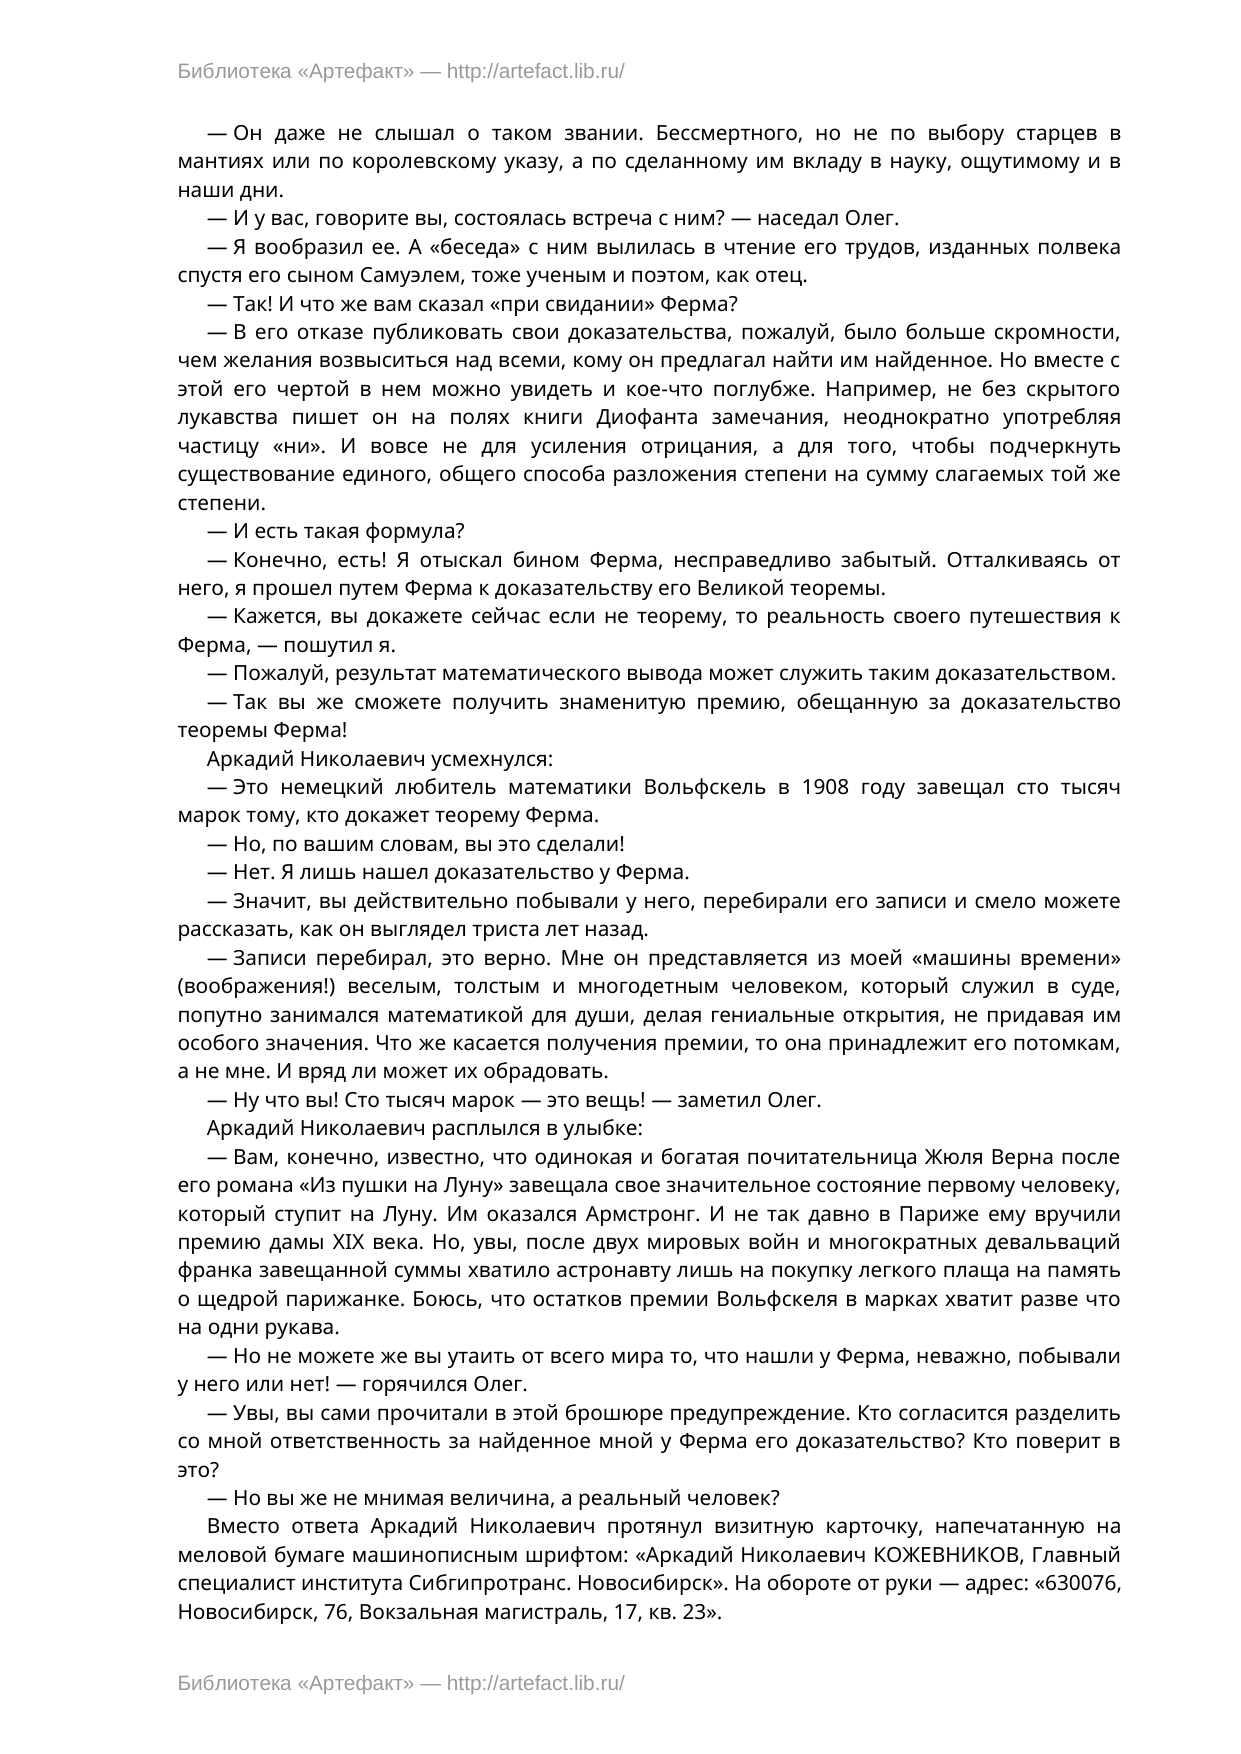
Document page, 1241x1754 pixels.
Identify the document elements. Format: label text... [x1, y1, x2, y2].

text — Пожалуй, результат математического вывода может служить таким доказательством. [177, 658, 1122, 687]
text — И у вас, говорите вы, состоялась встреча с ним? — наседал Олег. [177, 203, 1122, 232]
text Аркадий Николаевич расплылся в улыбке: [177, 1113, 1122, 1142]
text — Так! И что же вам сказал «при свидании» Ферма? [177, 289, 1122, 317]
text — В его отказе публиковать свои доказательства, пожалуй, было больше скромности, чем желания возвыситься над всеми, кому он предлагал найти им найденное. Но вместе с этой его чертой в нем можно увидеть и кое-что поглубже. Например, не без скрытого лукавства пишет он на полях книги Диофанта замечания, неоднократно употребляя частицу «ни». И вовсе не для усиления отрицания, а для того, чтобы подчеркнуть существование единого, общего способа разложения степени на сумму слагаемых той же степени. [177, 317, 1122, 516]
text — Но не можете же вы утаить от всего мира то, что нашли у Ферма, неважно, побывали у него или нет! — горячился Олег. [177, 1341, 1122, 1398]
text — Значит, вы действительно побывали у него, перебирали его записи и смело можете рассказать, как он выглядел триста лет назад. [177, 886, 1122, 943]
text Вместо ответа Аркадий Николаевич протянул визитную карточку, напечатанную на меловой бумаге машинописным шрифтом: «Аркадий Николаевич КОЖЕВНИКОВ, Главный специалист института Сибгипротранс. Новосибирск». На обороте от руки — адрес: «630076, Новосибирск, 76, Вокзальная магистраль, 17, кв. 23». [177, 1512, 1122, 1625]
text — Он даже не слышал о таком звании. Бессмертного, но не по выбору старцев в мантиях или по королевскому указу, а по сделанному им вкладу в науку, ощутимому и в наши дни. [177, 118, 1122, 203]
text — И есть такая формула? [177, 516, 1122, 545]
text — Это немецкий любитель математики Вольфскель в 1908 году завещал сто тысяч марок тому, кто докажет теорему Ферма. [177, 772, 1122, 829]
text — Конечно, есть! Я отыскал бином Ферма, несправедливо забытый. Отталкиваясь от него, я прошел путем Ферма к доказательству его Великой теоремы. [177, 545, 1122, 602]
text — Записи перебирал, это верно. Мне он представляется из моей «машины времени» (воображения!) веселым, толстым и многодетным человеком, который служил в суде, попутно занимался математикой для души, делая гениальные открытия, не придавая им особого значения. Что же касается получения премии, то она принадлежит его потомкам, а не мне. И вряд ли может их обрадовать. [177, 943, 1122, 1085]
text — Кажется, вы докажете сейчас если не теорему, то реальность своего путешествия к Ферма, — пошутил я. [177, 602, 1122, 658]
text — Но вы же не мнимая величина, а реальный человек? [177, 1483, 1122, 1512]
text — Я вообразил ее. А «беседа» с ним вылилась в чтение его трудов, изданных полвека спустя его сыном Самуэлем, тоже ученым и поэтом, как отец. [177, 232, 1122, 289]
text — Но, по вашим словам, вы это сделали! [177, 829, 1122, 857]
text — Увы, вы сами прочитали в этой брошюре предупреждение. Кто согласится разделить со мной ответственность за найденное мной у Ферма его доказательство? Кто поверит в это? [177, 1398, 1122, 1483]
text Аркадий Николаевич усмехнулся: [177, 744, 1122, 772]
text — Нет. Я лишь нашел доказательство у Ферма. [177, 857, 1122, 886]
text — Вам, конечно, известно, что одинокая и богатая почитательница Жюля Верна после его романа «Из пушки на Луну» завещала свое значительное состояние первому человеку, который ступит на Луну. Им оказался Армстронг. И не так давно в Париже ему вручили премию дамы XIX века. Но, увы, после двух мировых войн и многократных девальваций франка завещанной суммы хватило астронавту лишь на покупку легкого плаща на память о щедрой парижанке. Боюсь, что остатков премии Вольфскеля в марках хватит разве что на одни рукава. [177, 1142, 1122, 1341]
text — Так вы же сможете получить знаменитую премию, обещанную за доказательство теоремы Ферма! [177, 687, 1122, 744]
text — Ну что вы! Сто тысяч марок — это вещь! — заметил Олег. [177, 1085, 1122, 1113]
